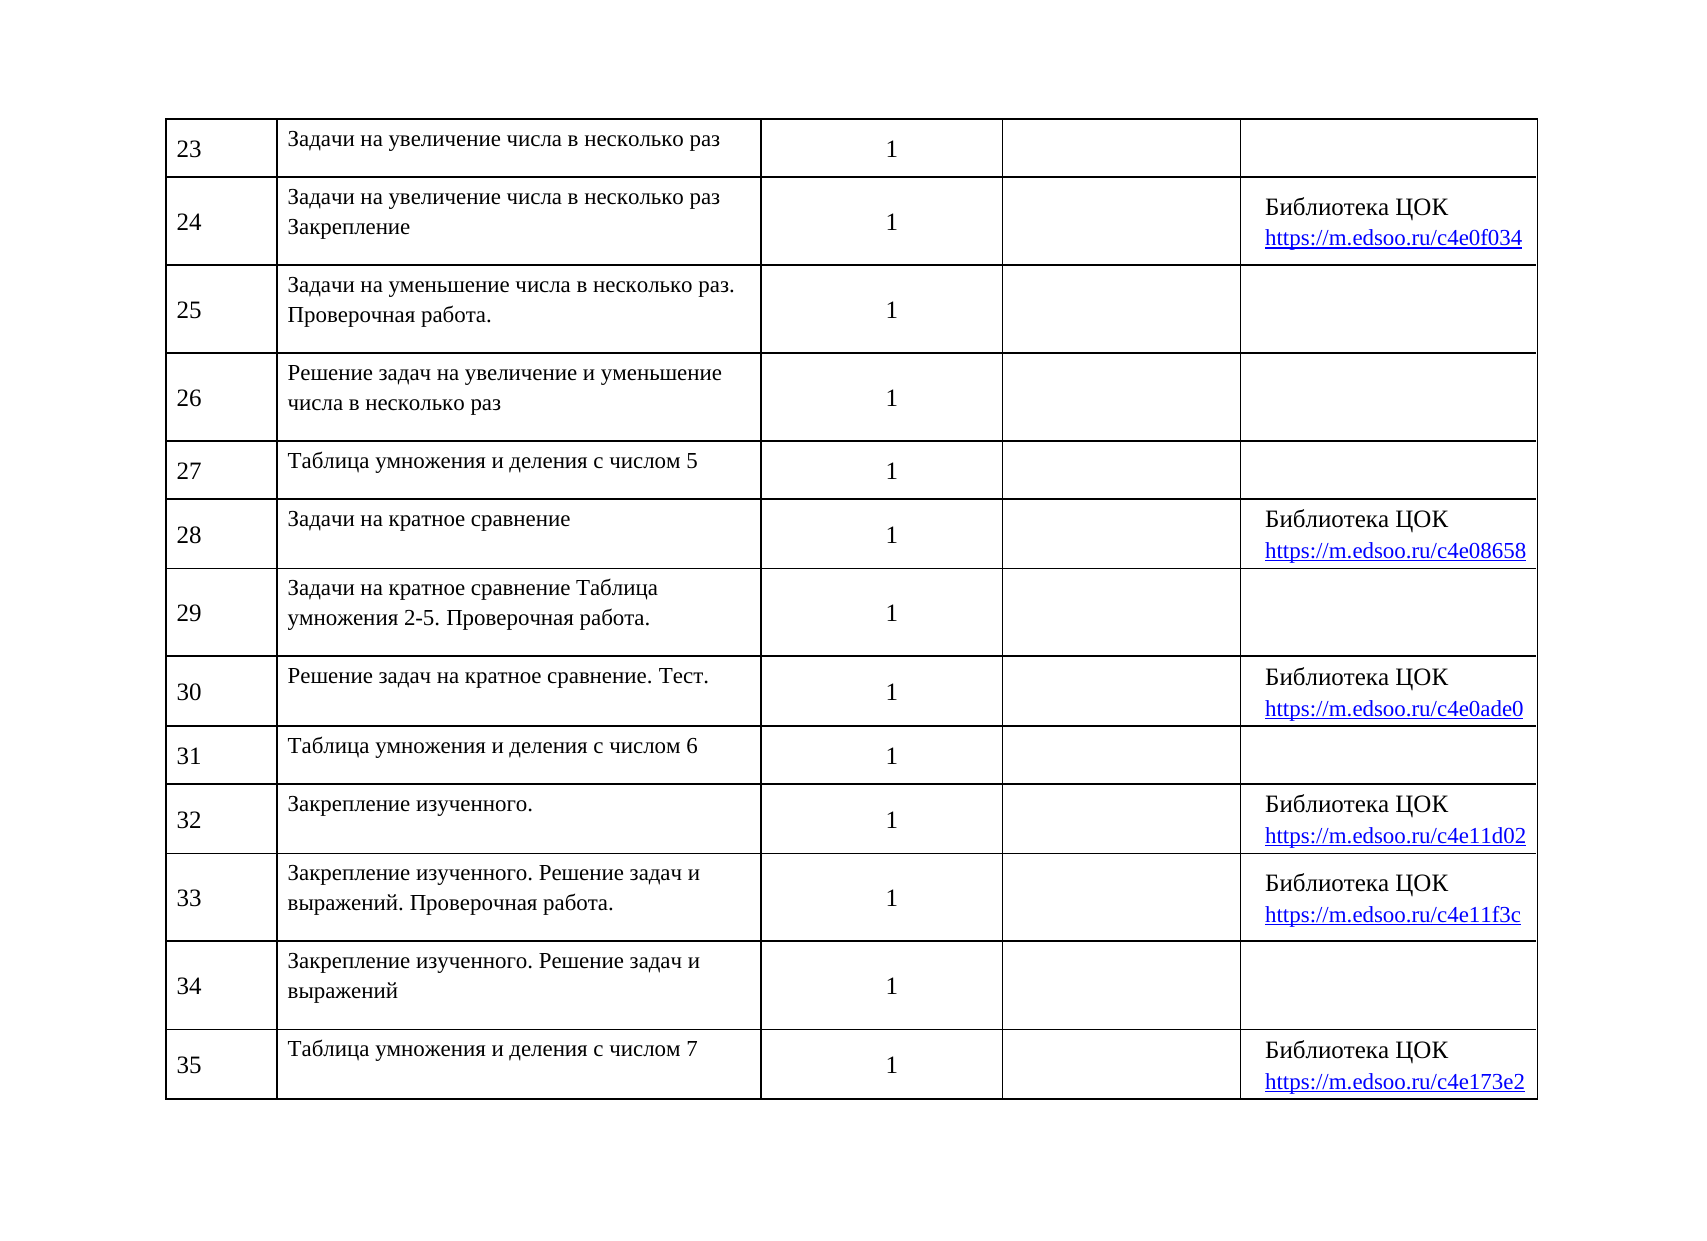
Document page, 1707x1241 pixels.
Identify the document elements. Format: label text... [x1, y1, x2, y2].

table_cell [1241, 725, 1537, 783]
table_cell 1 [762, 569, 1002, 655]
table_cell [1003, 354, 1240, 440]
table_cell Библиотека ЦОК https://m.edsoo.ru/c4e08658 [1241, 498, 1537, 567]
table_cell 31 [167, 727, 276, 783]
table_cell [1003, 500, 1240, 567]
table_cell [1241, 568, 1537, 655]
table_cell 32 [167, 785, 276, 852]
table_cell Таблица умножения и деления с числом 5 [278, 442, 760, 498]
table_cell Таблица умножения и деления с числом 6 [278, 727, 760, 783]
table_cell Решение задач на кратное сравнение. Тест. [278, 657, 760, 725]
table_cell 1 [762, 854, 1002, 940]
table_cell [1241, 264, 1537, 352]
table_cell Библиотека ЦОК https://m.edsoo.ru/c4e0ade0 [1241, 655, 1537, 725]
table_cell [1241, 120, 1537, 176]
table_cell 25 [167, 266, 276, 352]
table_cell [1003, 120, 1240, 176]
table_cell 1 [762, 727, 1002, 783]
table_cell Закрепление изученного. [278, 785, 760, 852]
table_cell 1 [762, 785, 1002, 852]
table_cell 1 [762, 120, 1002, 176]
table_cell [1003, 569, 1240, 655]
table_cell 1 [762, 657, 1002, 725]
table_cell 30 [167, 657, 276, 725]
table_cell [1003, 657, 1240, 725]
table_cell 24 [167, 178, 276, 264]
table_cell Закрепление изученного. Решение задач и выражений [278, 942, 760, 1028]
table_cell 34 [167, 942, 276, 1028]
table_cell 1 [762, 500, 1002, 567]
table_cell [1003, 266, 1240, 352]
table_cell Задачи на увеличение числа в несколько раз [278, 120, 760, 176]
table_cell 1 [762, 1030, 1002, 1098]
table_cell 33 [167, 854, 276, 940]
table_cell [1003, 942, 1240, 1028]
table_cell Задачи на увеличение числа в несколько раз Закрепление [278, 178, 760, 264]
table_cell 27 [167, 442, 276, 498]
table_cell Библиотека ЦОК https://m.edsoo.ru/c4e0f034 [1241, 176, 1537, 264]
table_cell [1241, 940, 1537, 1028]
table_cell Задачи на кратное сравнение Таблица умножения 2-5. Проверочная работа. [278, 569, 760, 655]
table_cell [1003, 442, 1240, 498]
table_cell Библиотека ЦОК https://m.edsoo.ru/c4e11f3c [1241, 853, 1537, 940]
table_cell [1003, 727, 1240, 783]
table_cell Задачи на кратное сравнение [278, 500, 760, 567]
table_cell Таблица умножения и деления с числом 7 [278, 1030, 760, 1098]
table_cell 1 [762, 354, 1002, 440]
table_cell 28 [167, 500, 276, 567]
table_cell [1003, 1030, 1240, 1098]
table_cell 1 [762, 942, 1002, 1028]
table_cell Закрепление изученного. Решение задач и выражений. Проверочная работа. [278, 854, 760, 940]
table_cell 26 [167, 354, 276, 440]
table_cell [1003, 178, 1240, 264]
table_cell [1241, 352, 1537, 440]
table_cell [1003, 785, 1240, 852]
table_cell Задачи на уменьшение числа в несколько раз. Проверочная работа. [278, 266, 760, 352]
table_cell 1 [762, 178, 1002, 264]
table_cell [1003, 854, 1240, 940]
table_cell Решение задач на увеличение и уменьшение числа в несколько раз [278, 354, 760, 440]
table_cell 29 [167, 569, 276, 655]
table_cell [1241, 440, 1537, 498]
table_cell Библиотека ЦОК https://m.edsoo.ru/c4e173e2 [1241, 1029, 1537, 1098]
table_cell 23 [167, 120, 276, 176]
table_cell 1 [762, 266, 1002, 352]
table_cell Библиотека ЦОК https://m.edsoo.ru/c4e11d02 [1241, 783, 1537, 852]
table_cell 35 [167, 1030, 276, 1098]
table_cell 1 [762, 442, 1002, 498]
